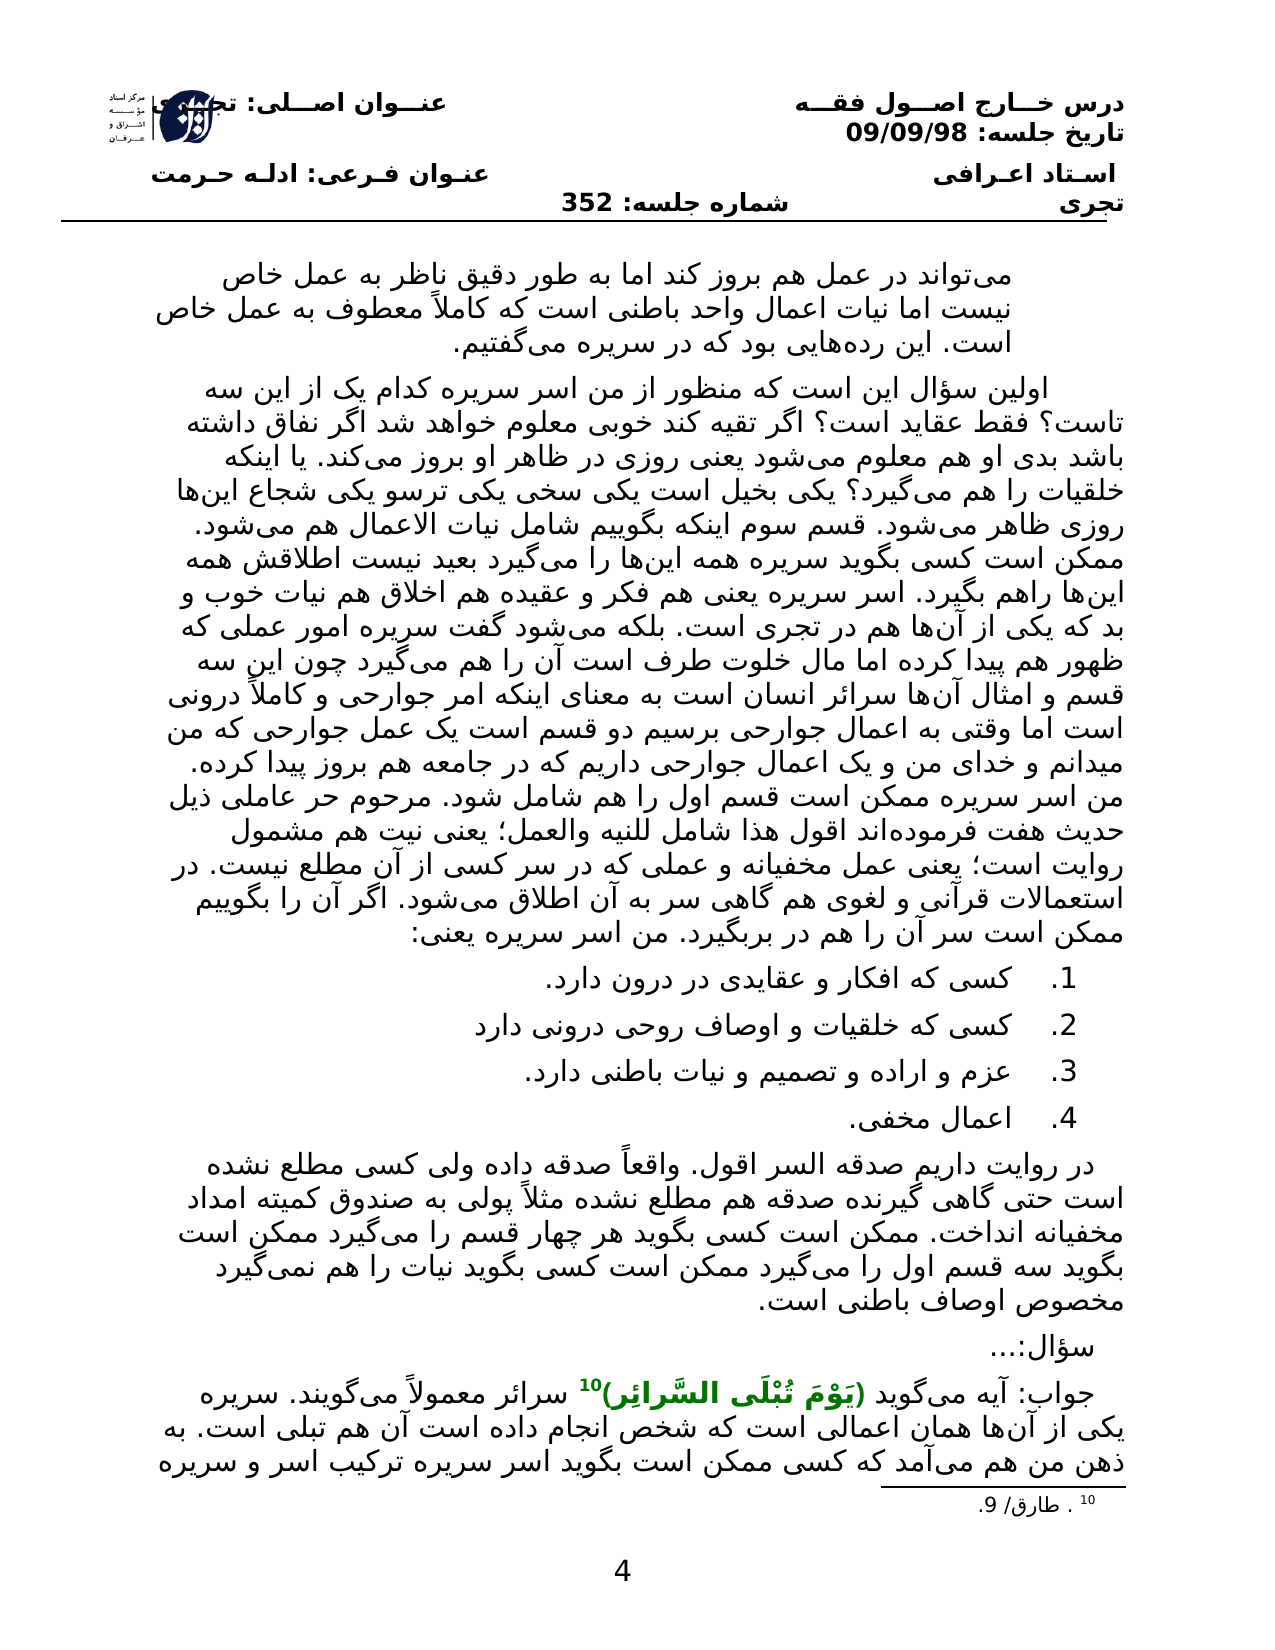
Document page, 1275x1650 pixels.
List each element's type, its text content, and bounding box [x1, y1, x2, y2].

list کسی که افکار و عقایدی در درون دارد. [150, 962, 1050, 996]
list عزم و اراده و تصمیم و نیات باطنی دارد. [150, 1054, 1050, 1088]
text اولین سؤال این است که منظور از من اسر سریره کدام یک از این سه تاست؟ فقط عقاید است؟ اگر تقیه کند خوبی معلوم خواهد شد اگر نفاق داشته باشد بدی او هم معلوم می‌شود یعنی روزی در ظاهر او بروز می‌کند. یا اینکه خلقیات را هم می‌گیرد؟ یکی بخیل است یکی سخی یکی ترسو یکی شجاع این‌ها روزی ظاهر می‌شود. قسم سوم اینکه بگوییم شامل نیات الاعمال هم می‌شود. ممکن است کسی بگوید سریره همه این‌ها را می‌گیرد بعید نیست اطلاقش همه این‌ها راهم بگیرد. اسر سریره یعنی هم فکر و عقیده هم اخلاق هم نیات خوب و بد که یکی از آن‌ها هم در تجری است. بلکه می‌شود گفت سریره امور عملی که ظهور هم پیدا کرده اما مال خلوت طرف است آن را هم می‌گیرد چون این سه قسم و امثال آن‌ها سرائر انسان است به معنای اینکه امر جوارحی و کاملاً درونی است اما وقتی به اعمال جوارحی برسیم دو قسم است یک عمل جوارحی که من میدانم و خدای من و یک اعمال جوارحی داریم که در جامعه هم بروز پیدا کرده. من اسر سریره ممکن است قسم اول را هم شامل شود. مرحوم حر عاملی ذیل حدیث هفت فرموده‌اند اقول هذا شامل للنیه والعمل؛ یعنی نیت هم مشمول روایت است؛ یعنی عمل مخفیانه و عملی که در سر کسی از آن مطلع نیست. در استعمالات قرآنی و لغوی هم گاهی سر به آن اطلاق می‌شود. اگر آن را بگوییم ممکن است سر آن را هم در بربگیرد. من اسر سریره یعنی: [150, 372, 1125, 949]
text در روایت داریم صدقه السر اقول. واقعاً صدقه داده ولی کسی مطلع نشده است حتی گاهی گیرنده صدقه هم مطلع نشده مثلاً پولی به صندوق کمیته امداد مخفیانه انداخت. ممکن است کسی بگوید هر چهار قسم را می‌گیرد ممکن است بگوید سه قسم اول را می‌گیرد ممکن است کسی بگوید نیات را هم نمی‌گیرد مخصوص اوصاف باطنی است. [150, 1147, 1125, 1317]
list اعمال مخفی. [150, 1101, 1050, 1135]
text سؤال:... [150, 1330, 1125, 1364]
list کسی که خلقیات و اوصاف روحی درونی دارد [150, 1008, 1050, 1042]
picture [102, 86, 215, 146]
